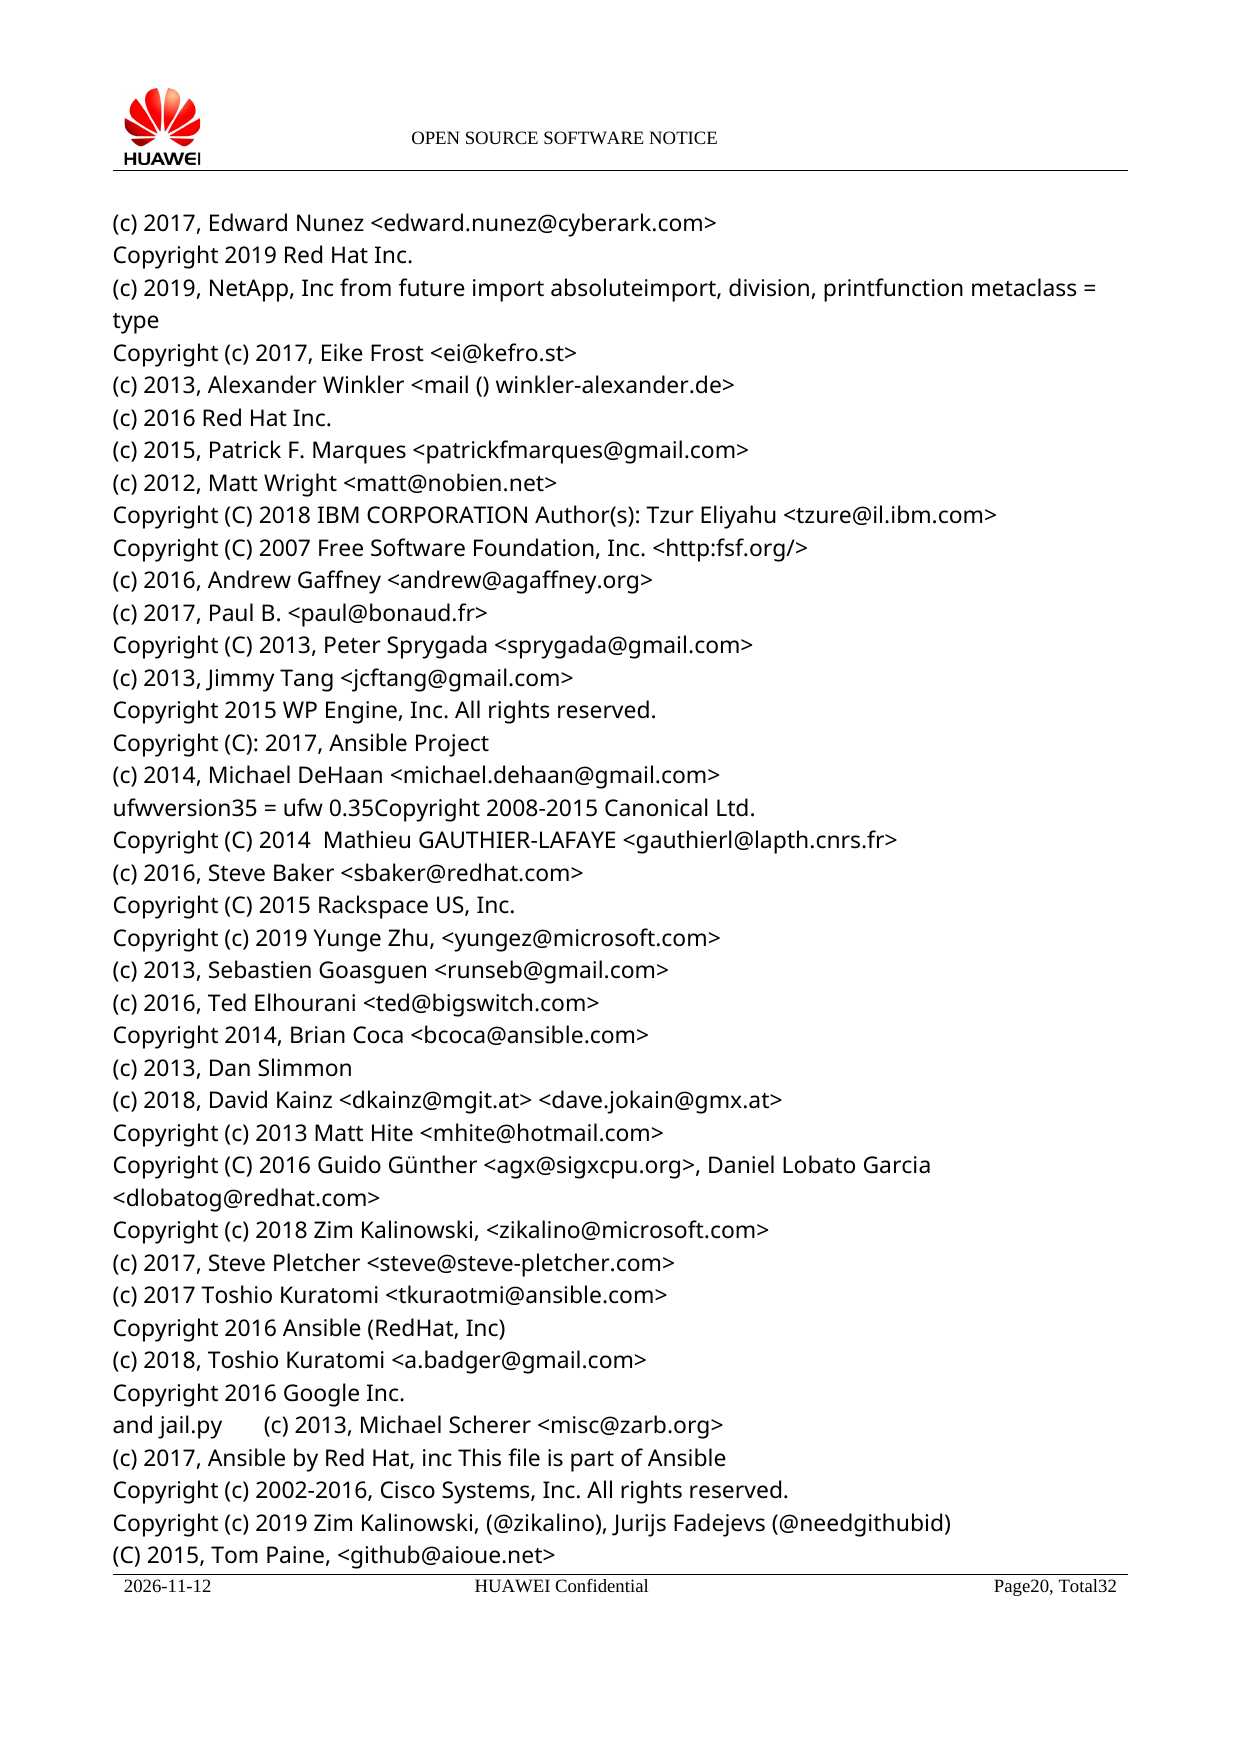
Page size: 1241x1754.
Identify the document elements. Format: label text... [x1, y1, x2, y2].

picture [124, 88, 201, 165]
